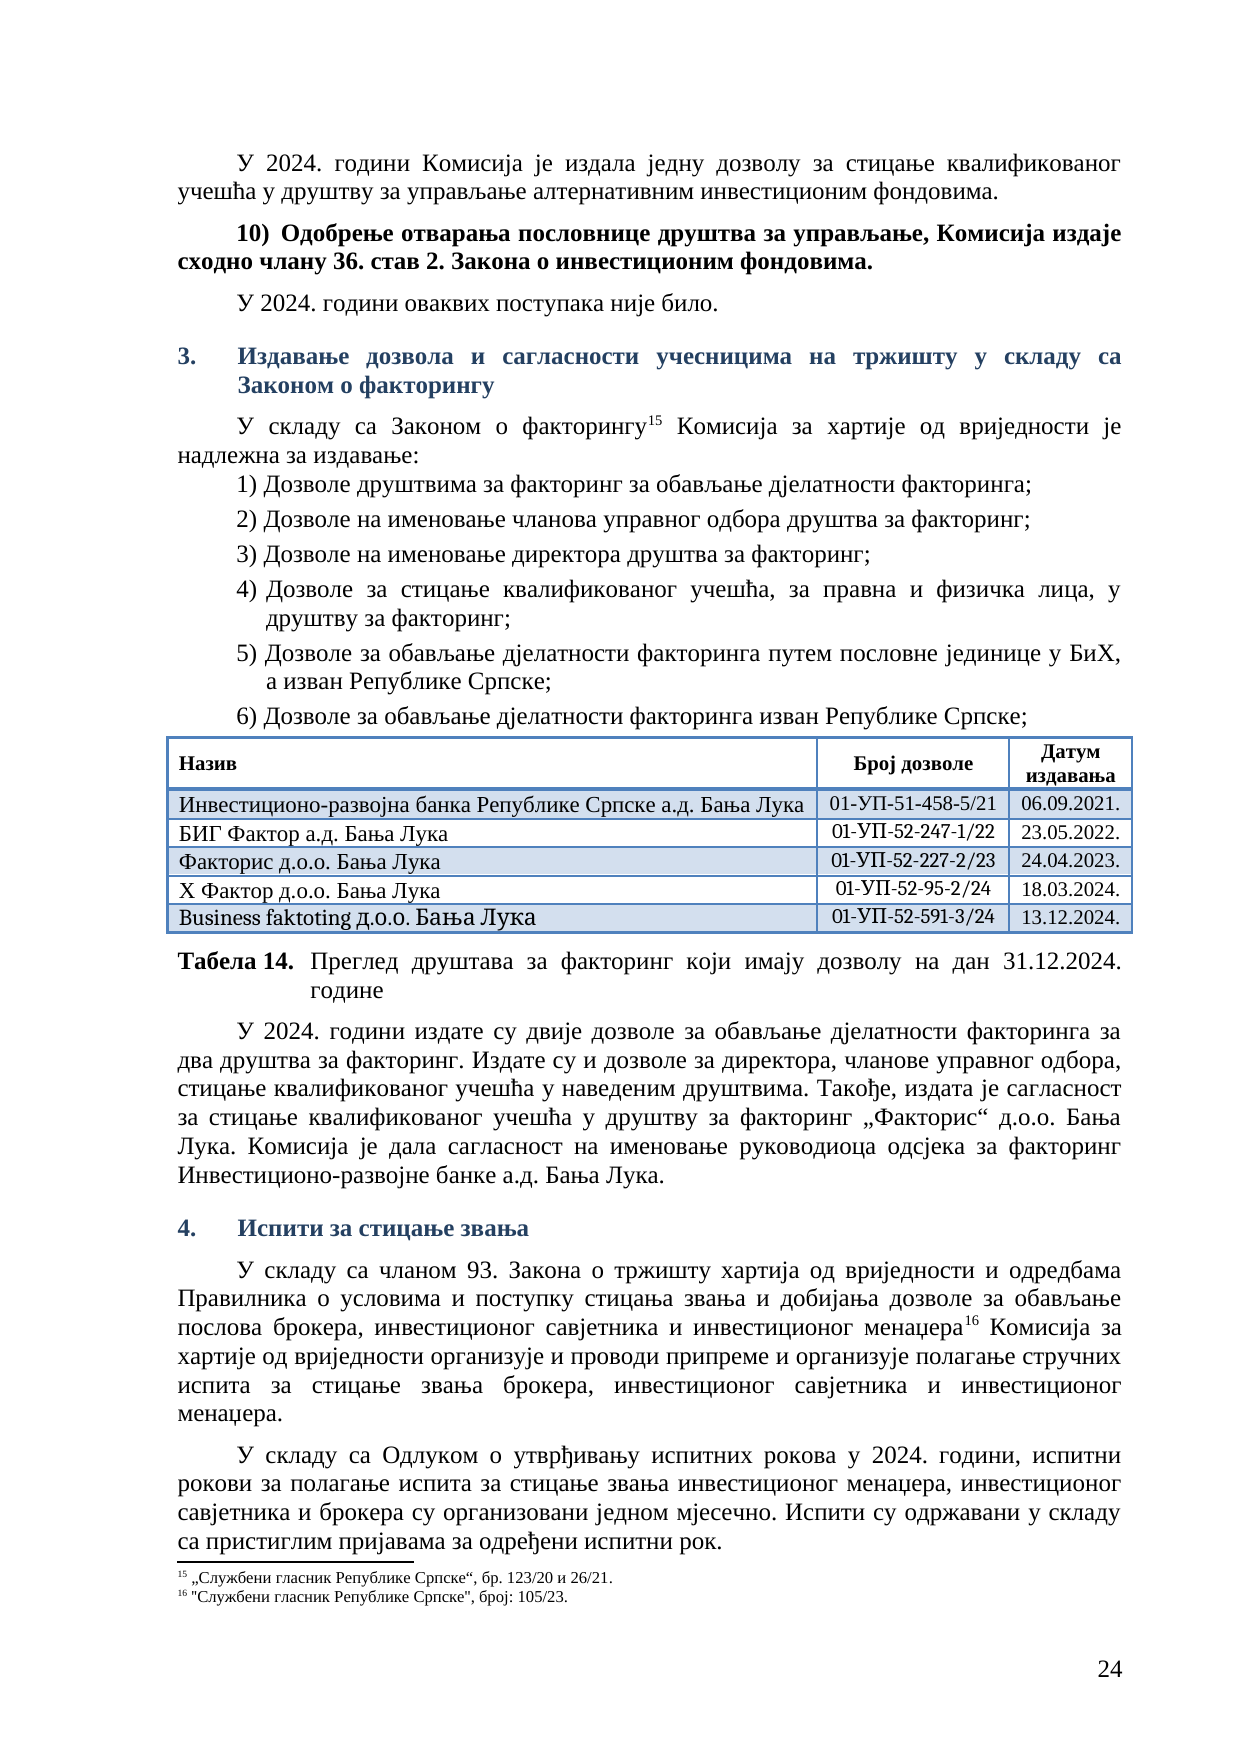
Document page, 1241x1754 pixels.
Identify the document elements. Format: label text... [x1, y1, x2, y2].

table_cell 06.09.2021. [1010, 791, 1131, 818]
table_header Датум издавања [1010, 739, 1131, 787]
text 6) Дозволе за обављање дјелатности факторинга изван Републике Српске; [236, 701, 1122, 730]
text У 2024. години издате су двије дозволе за обављање дјелатности факторинга за два друштва за факторинг. Издате су и дозволе за директора, чланове управног одбора, стицање квалификованог учешћа у наведеним друштвима. Такође, издата је сагласност за стицање квалификованог учешћа у друштву за факторинг „Факторис“ д.о.о. Бања Лука. Комисија је дала сагласност на именовање руководиоца одсјека за факторинг Инвестиционо-развојне банке а.д. Бања Лука. [177, 1016, 1122, 1188]
subtitle Испити за стицање звања [177, 1213, 1122, 1242]
table_cell 18.03.2024. [1010, 877, 1131, 903]
text 1) Дозволе друштвима за факторинг за обављање дјелатности факторинга; [236, 469, 1122, 498]
text У 2024. години Комисија је издала једну дозволу за стицање квалификованог учешћа у друштву за управљање алтернативним инвестиционим фондовима. [177, 148, 1122, 205]
text 5) Дозволе за обављање дјелатности факторинга путем пословне јединице у БиХ, а изван Републике Српске; [236, 638, 1122, 695]
text 3) Дозволе на именовање директора друштва за факторинг; [236, 539, 1122, 568]
table_header Број дозволе [818, 739, 1008, 787]
table_cell 01-УП-51-458-5/21 [818, 791, 1008, 818]
table_cell Факторис д.о.о. Бања Лука [169, 848, 816, 874]
text 2) Дозволе на именовање чланова управног одбора друштва за факторинг; [236, 504, 1122, 533]
text У 2024. години оваквих поступака није било. [177, 288, 1122, 316]
table_cell 01-УП-52-227-2/23 [818, 848, 1008, 874]
table_cell 01-УП-52-591-3/24 [818, 905, 1008, 931]
table_cell Х Фактор д.о.о. Бања Лука [169, 877, 816, 903]
subtitle Издавање дозвола и сагласности учесницима на тржишту у складу са Законом о факторингу [177, 341, 1122, 399]
table_cell 13.12.2024. [1010, 905, 1131, 931]
table_cell 01-УП-52-95-2/24 [818, 877, 1008, 903]
table_cell 24.04.2023. [1010, 848, 1131, 874]
text Табела 14. Преглед друштава за факторинг који имају дозволу на дан 31.12.2024. године [177, 946, 1122, 1003]
table_cell 23.05.2022. [1010, 820, 1131, 846]
list Одобрење отварања пословнице друштва за управљање, Комисија издаје сходно члану 36. став 2. Закона о инвестиционим фондовима. [177, 218, 1122, 275]
text У складу са Законом о факторингу Комисија за хартије од вриједности је надлежна за издавање: [177, 411, 1122, 469]
table_cell Инвестиционо-развојна банка Републике Српске а.д. Бања Лука [169, 791, 816, 818]
table_cell Business faktoting д.о.о. Бања Лука [169, 905, 816, 931]
table_header Назив [169, 739, 816, 787]
table_cell БИГ Фактор а.д. Бања Лука [169, 820, 816, 846]
text У складу са Одлуком о утврђивању испитних рокова у 2024. години, испитни рокови за полагање испита за стицање звања инвестиционог менаџера, инвестиционог савјетника и брокера су организовани једном мјесечно. Испити су одржавани у складу са пристиглим пријавама за одређени испитни рок. [177, 1440, 1122, 1555]
text У складу са чланом 93. Закона о тржишту хартија од вриједности и одредбама Правилника о условима и поступку стицања звања и добијања дозволе за обављање послова брокера, инвестиционог савјетника и инвестиционог менаџера Комисија за хартије од вриједности организује и проводи припреме и организује полагање стручних испита за стицање звања брокера, инвестиционог савјетника и инвестиционог менаџера. [177, 1255, 1122, 1427]
text 4) Дозволе за стицање квалификованог учешћа, за правна и физичка лица, у друштву за факторинг; [236, 574, 1122, 631]
table_cell 01-УП-52-247-1/22 [818, 820, 1008, 846]
